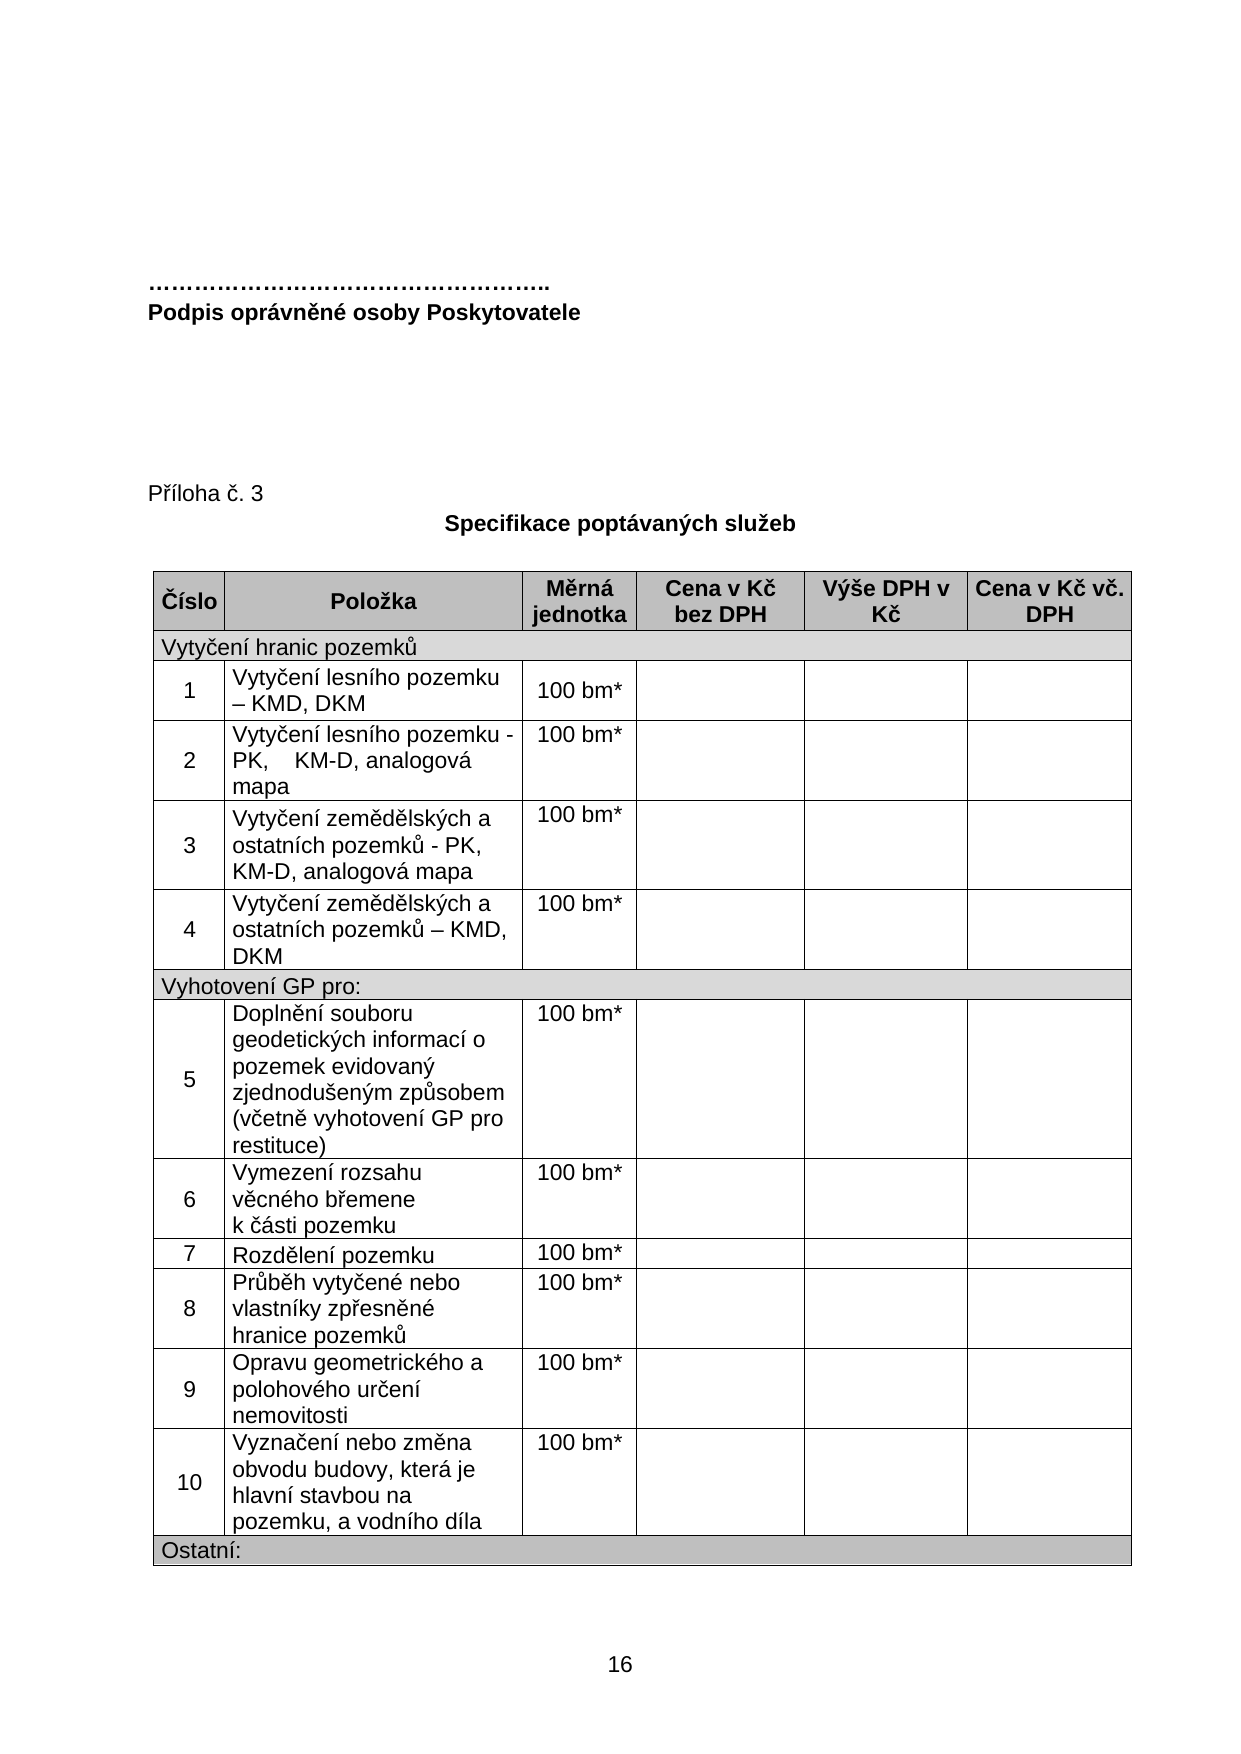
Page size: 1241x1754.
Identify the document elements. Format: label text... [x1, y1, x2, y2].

table_cell 100 bm* [523, 661, 636, 719]
table_cell 100 bm* [523, 801, 636, 889]
table_header Výše DPH v Kč [805, 572, 967, 630]
table_cell 8 [154, 1269, 224, 1348]
table_cell [805, 1429, 967, 1535]
table_header Cena v Kč bez DPH [637, 572, 804, 630]
table_cell Průběh vytyčené nebo vlastníky zpřesněné hranice pozemků [225, 1269, 522, 1348]
table_cell [637, 661, 804, 719]
table_cell 7 [154, 1239, 224, 1268]
table_cell [637, 1159, 804, 1238]
table_cell [805, 1159, 967, 1238]
table_cell [968, 890, 1131, 969]
table_cell [805, 801, 967, 889]
table_cell Vytyčení zemědělských a ostatních pozemků - PK, KM-D, analogová mapa [225, 801, 522, 889]
table_cell [968, 1349, 1131, 1428]
table_cell [637, 1349, 804, 1428]
table_cell [805, 1000, 967, 1158]
table_cell Rozdělení pozemku [225, 1239, 522, 1268]
text …………………………………………….. [148, 268, 1093, 295]
table_cell [637, 1000, 804, 1158]
table_cell 100 bm* [523, 1159, 636, 1238]
text Specifikace poptávaných služeb [148, 510, 1093, 536]
table_cell [968, 661, 1131, 719]
table_cell Vytyčení hranic pozemků [154, 631, 1131, 660]
table_cell [637, 1429, 804, 1535]
table_cell [968, 1159, 1131, 1238]
table_cell Doplnění souboru geodetických informací o pozemek evidovaný zjednodušeným způsobem (včetně vyhotovení GP pro restituce) [225, 1000, 522, 1158]
table_cell [637, 721, 804, 799]
table_cell 100 bm* [523, 1000, 636, 1158]
table_header Měrná jednotka [523, 572, 636, 630]
table_cell [968, 721, 1131, 799]
table_cell [805, 1239, 967, 1268]
table_cell Ostatní: [154, 1536, 1131, 1564]
table_header Cena v Kč vč. DPH [968, 572, 1131, 630]
table_cell 100 bm* [523, 890, 636, 969]
table_cell [805, 1269, 967, 1348]
table_cell 100 bm* [523, 1269, 636, 1348]
table_cell [968, 1269, 1131, 1348]
table_cell 6 [154, 1159, 224, 1238]
table_cell 2 [154, 721, 224, 799]
table_cell [968, 1000, 1131, 1158]
table_cell Vytyčení zemědělských a ostatních pozemků – KMD, DKM [225, 890, 522, 969]
table_cell [805, 661, 967, 719]
table_cell [968, 1429, 1131, 1535]
table_header Položka [225, 572, 522, 630]
table_cell [637, 890, 804, 969]
table_cell [805, 721, 967, 799]
table_cell [968, 1239, 1131, 1268]
table_cell [805, 890, 967, 969]
table_cell 9 [154, 1349, 224, 1428]
table_cell 100 bm* [523, 1239, 636, 1268]
table_header Číslo [154, 572, 224, 630]
table_cell 4 [154, 890, 224, 969]
table_cell Vytyčení lesního pozemku – KMD, DKM [225, 661, 522, 719]
table_cell 1 [154, 661, 224, 719]
table_cell [637, 1269, 804, 1348]
table_cell [637, 1239, 804, 1268]
table_cell [968, 801, 1131, 889]
table_cell 100 bm* [523, 1349, 636, 1428]
table_cell Vymezení rozsahu věcného břemene k části pozemku [225, 1159, 522, 1238]
table_cell Vyhotovení GP pro: [154, 970, 1131, 999]
table_cell [805, 1349, 967, 1428]
table_cell Vyznačení nebo změna obvodu budovy, která je hlavní stavbou na pozemku, a vodního díla [225, 1429, 522, 1535]
table_cell Vytyčení lesního pozemku - PK, KM-D, analogová mapa [225, 721, 522, 799]
table_cell 5 [154, 1000, 224, 1158]
table_cell 3 [154, 801, 224, 889]
table_cell 100 bm* [523, 1429, 636, 1535]
table_cell 10 [154, 1429, 224, 1535]
text Podpis oprávněné osoby Poskytovatele [148, 299, 1093, 325]
table_cell 100 bm* [523, 721, 636, 799]
table_cell [637, 801, 804, 889]
text Příloha č. 3 [148, 480, 1093, 506]
table_cell Opravu geometrického a polohového určení nemovitosti [225, 1349, 522, 1428]
